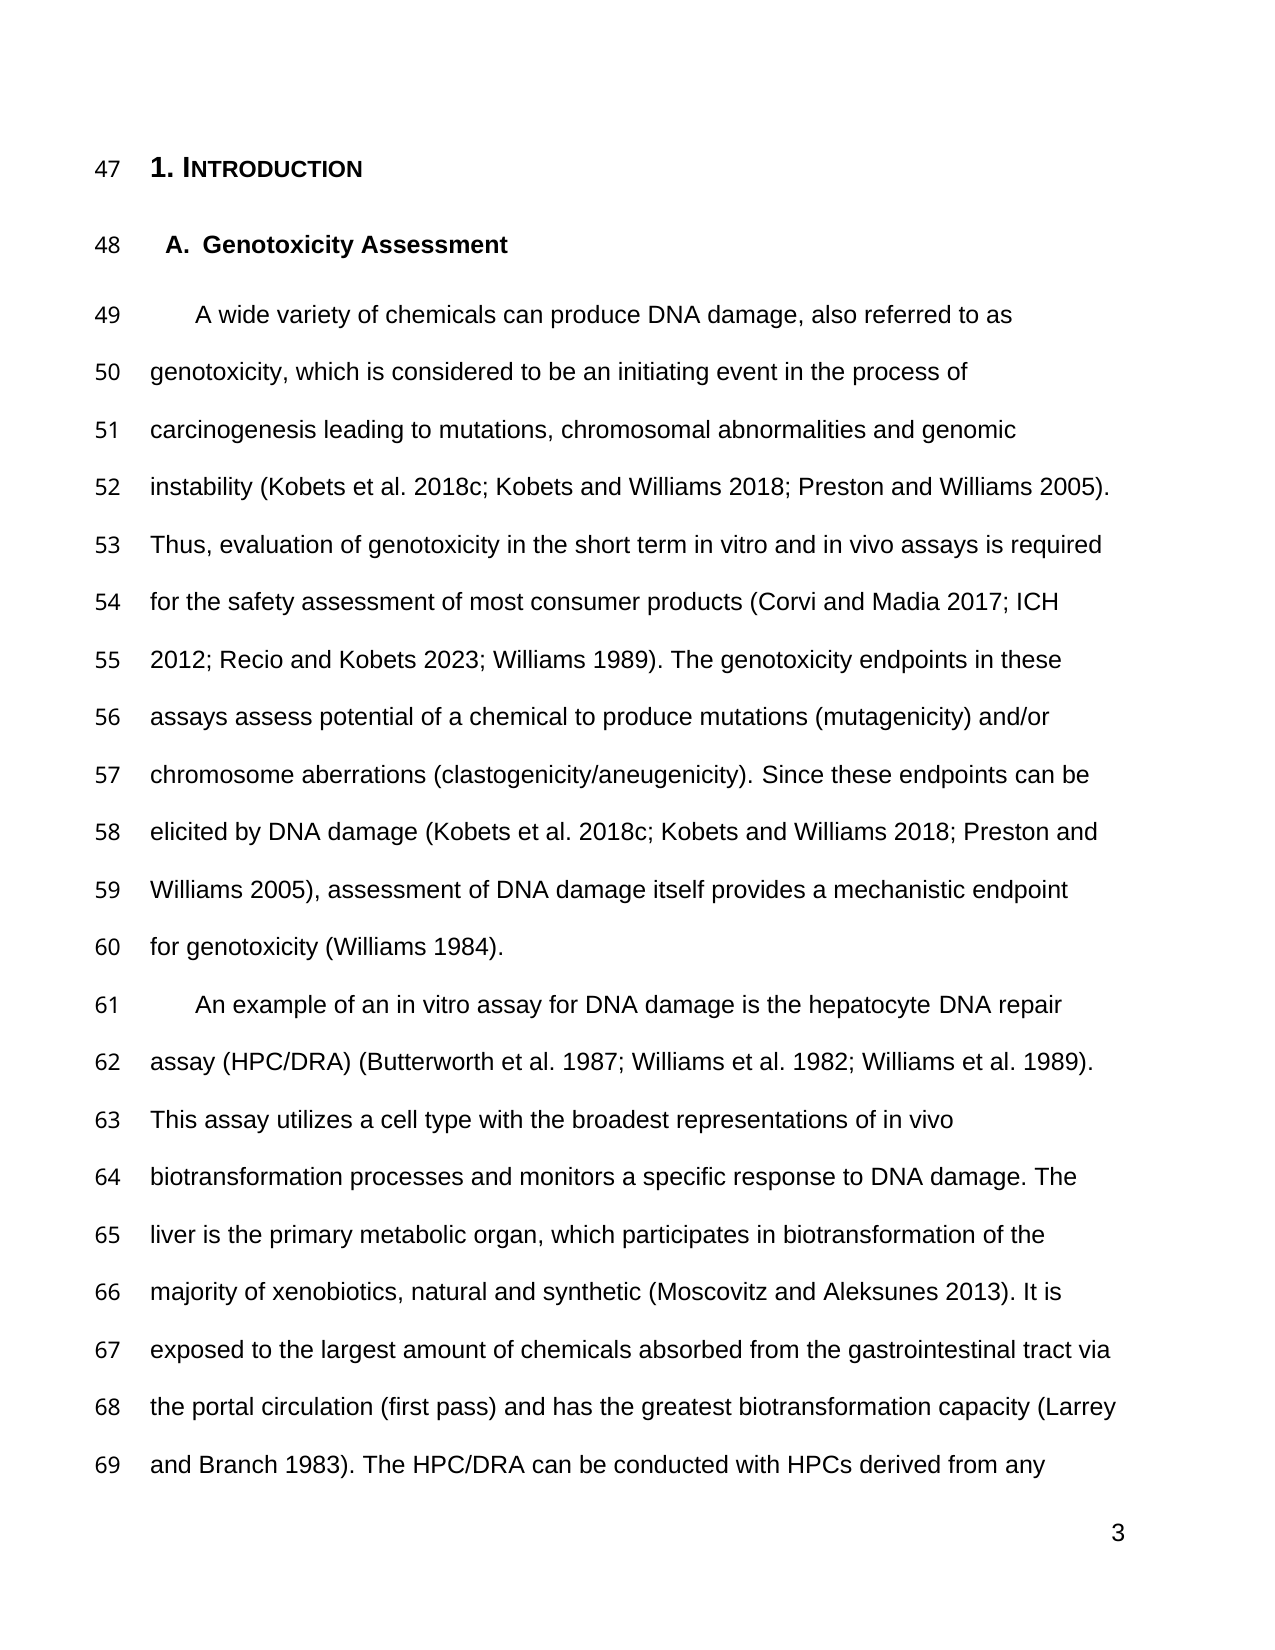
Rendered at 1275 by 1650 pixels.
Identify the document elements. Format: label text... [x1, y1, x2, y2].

text A wide variety of chemicals can produce DNA damage, also referred to as genotoxicity, which is considered to be an initiating event in the process of carcinogenesis leading to mutations, chromosomal abnormalities and genomic instability (Kobets et al. 2018c; Kobets and Williams 2018; Preston and Williams 2005). Thus, evaluation of genotoxicity in the short term in vitro and in vivo assays is required for the safety assessment of most consumer products (Corvi and Madia 2017; ICH 2012; Recio and Kobets 2023; Williams 1989). The genotoxicity endpoints in these assays assess potential of a chemical to produce mutations (mutagenicity) and/or chromosome aberrations (clastogenicity/aneugenicity). Since these endpoints can be elicited by DNA damage (Kobets et al. 2018c; Kobets and Williams 2018; Preston and Williams 2005), assessment of DNA damage itself provides a mechanistic endpoint for genotoxicity (Williams 1984). [150, 299, 1125, 961]
subtitle 1. Introduction [150, 150, 1125, 183]
subtitle Genotoxicity Assessment [165, 229, 1125, 258]
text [150, 989, 1125, 1478]
